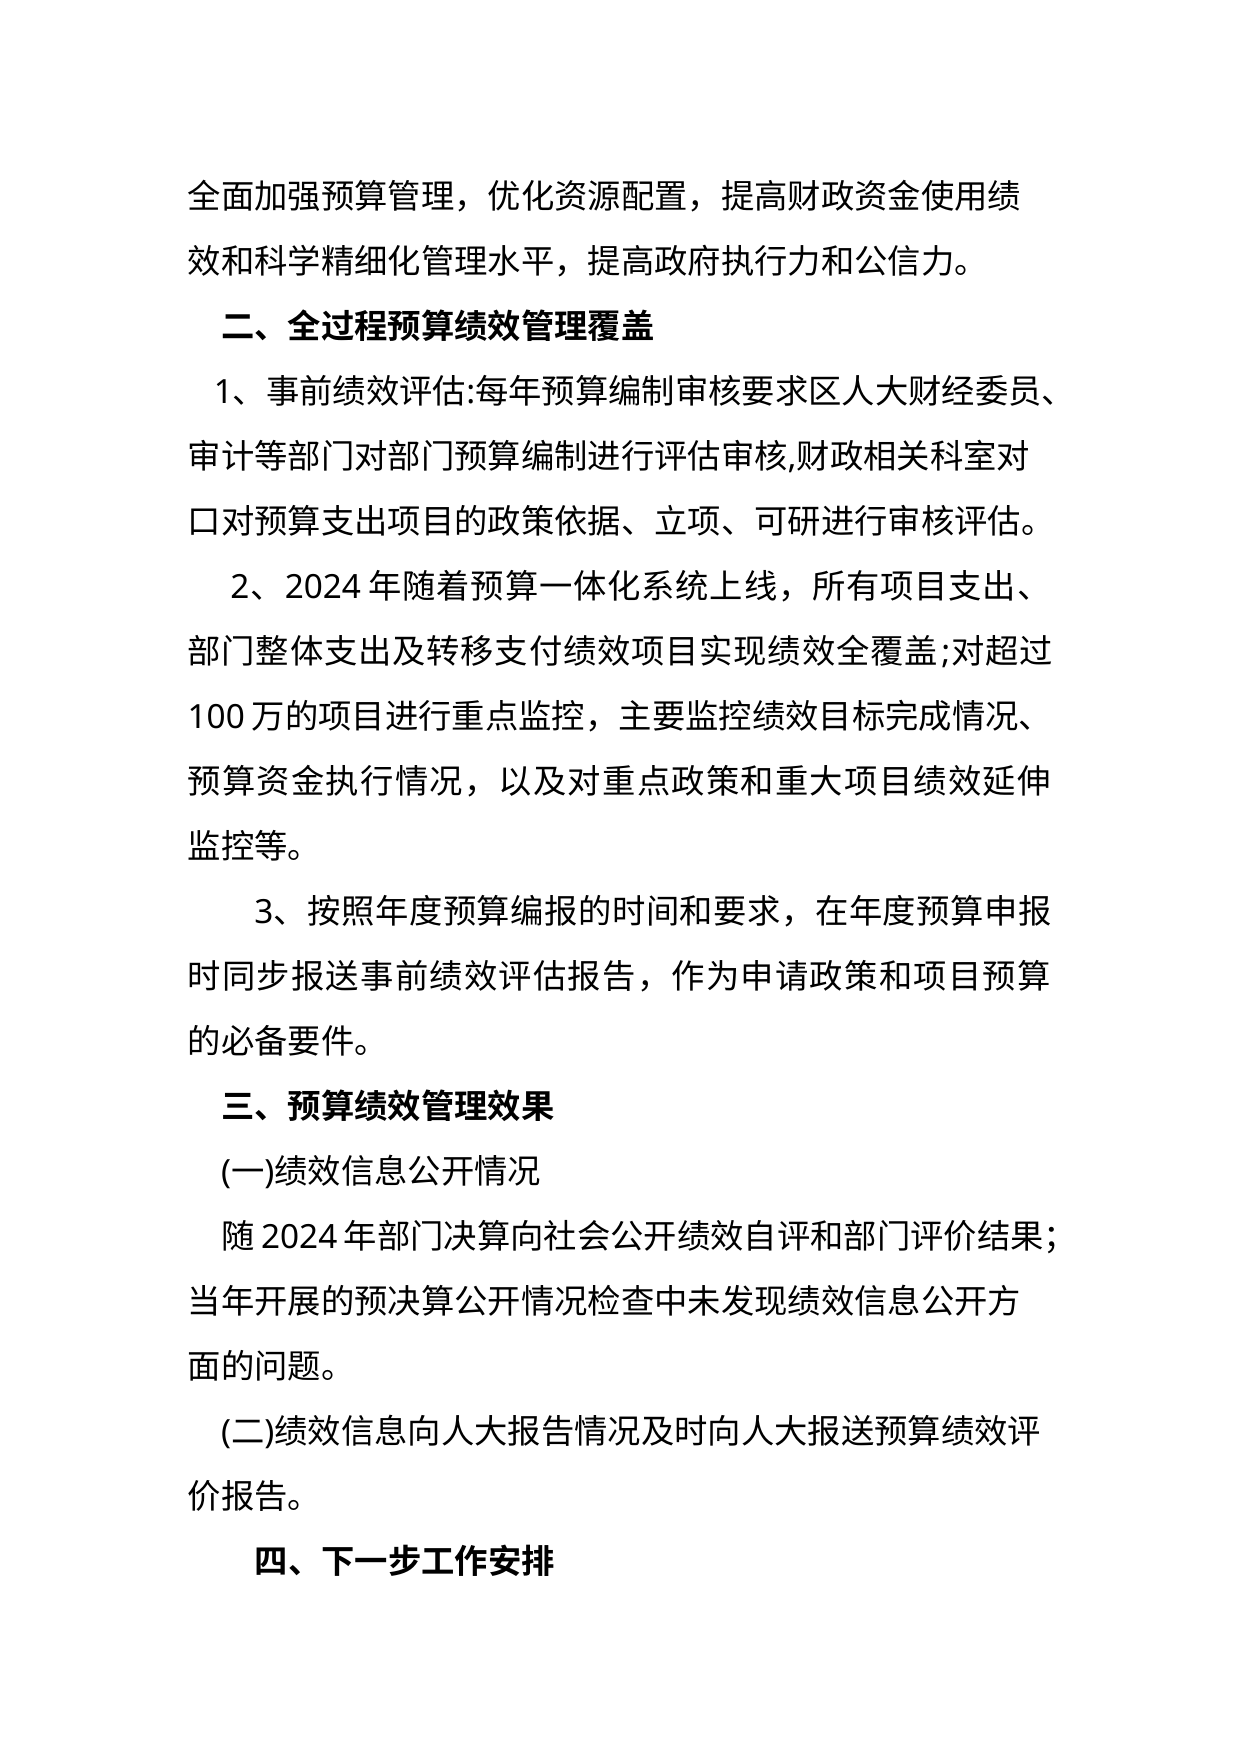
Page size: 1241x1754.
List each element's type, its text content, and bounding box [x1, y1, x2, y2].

text 二、全过程预算绩效管理覆盖 [187, 292, 1053, 357]
text 2、2024年随着预算一体化系统上线，所有项目支出、部门整体支出及转移支付绩效项目实现绩效全覆盖;对超过100万的项目进行重点监控，主要监控绩效目标完成情况、预算资金执行情况，以及对重点政策和重大项目绩效延伸监控等。 [187, 552, 1053, 877]
text 随2024年部门决算向社会公开绩效自评和部门评价结果；当年开展的预决算公开情况检查中未发现绩效信息公开方面的问题。 [187, 1202, 1053, 1397]
text 1、事前绩效评估:每年预算编制审核要求区人大财经委员、审计等部门对部门预算编制进行评估审核,财政相关科室对口对预算支出项目的政策依据、立项、可研进行审核评估。 [187, 357, 1053, 552]
text 三、预算绩效管理效果 [187, 1072, 1053, 1137]
text (一)绩效信息公开情况 [187, 1137, 1053, 1202]
text 四、下一步工作安排 [187, 1527, 1053, 1592]
text (二)绩效信息向人大报告情况及时向人大报送预算绩效评价报告。 [187, 1397, 1053, 1527]
text 3、按照年度预算编报的时间和要求，在年度预算申报时同步报送事前绩效评估报告，作为申请政策和项目预算的必备要件。 [187, 877, 1053, 1072]
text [187, 162, 1053, 292]
